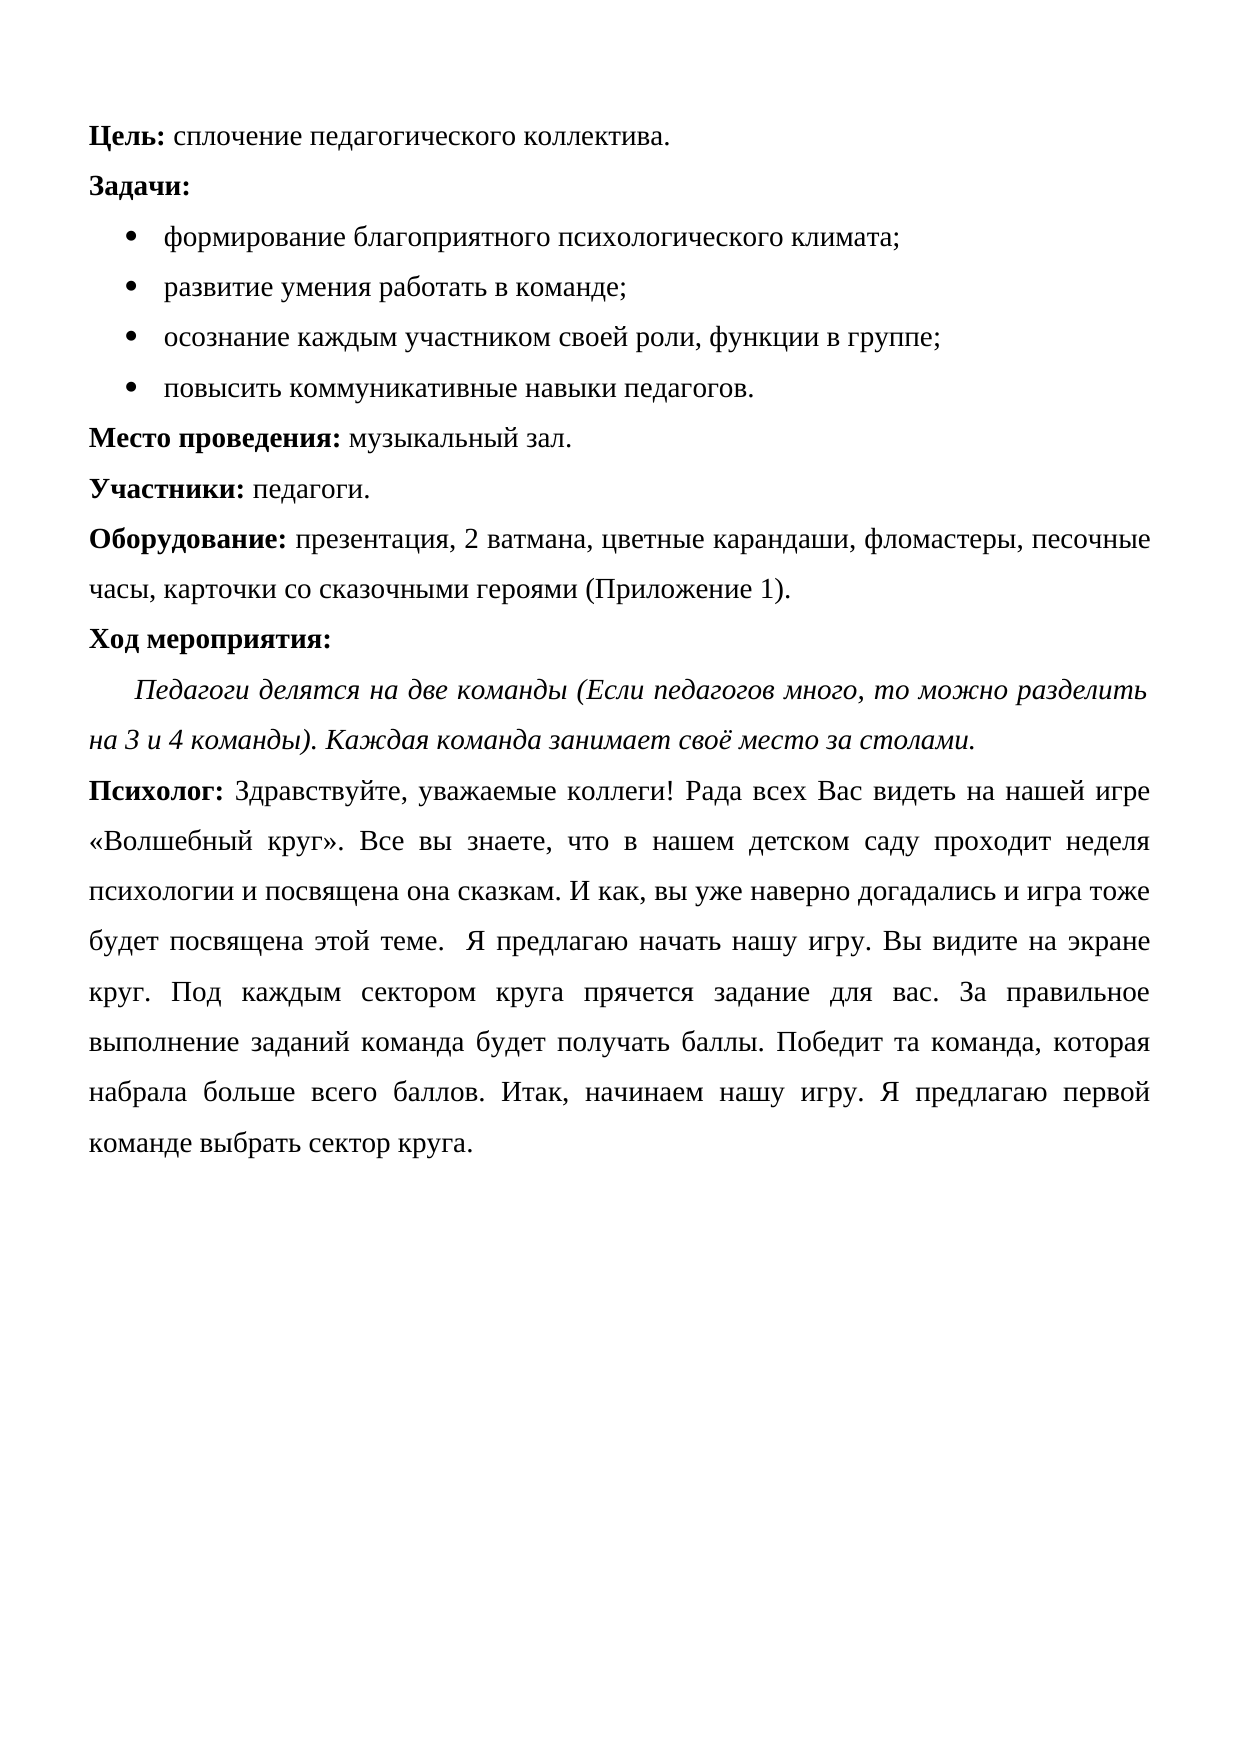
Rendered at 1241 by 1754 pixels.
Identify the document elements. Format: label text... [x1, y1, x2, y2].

text Ход мероприятия: [89, 622, 1152, 655]
list развитие умения работать в команде; [126, 269, 1152, 303]
list осознание каждым участником своей роли, функции в группе; [126, 319, 1152, 353]
text Оборудование: презентация, 2 ватмана, цветные карандаши, фломастеры, песочные часы, карточки со сказочными героями (Приложение 1). [89, 521, 1152, 605]
text Психолог: Здравствуйте, уважаемые коллеги! Рада всех Вас видеть на нашей игре «Волшебный круг». Все вы знаете, что в нашем детском саду проходит неделя психологии и посвящена она сказкам. И как, вы уже наверно догадались и игра тоже будет посвящена этой теме. Я предлагаю начать нашу игру. Вы видите на экране круг. Под каждым сектором круга прячется задание для вас. За правильное выполнение заданий команда будет получать баллы. Победит та команда, которая набрала больше всего баллов. Итак, начинаем нашу игру. Я предлагаю первой команде выбрать сектор круга. [89, 773, 1152, 1158]
list формирование благоприятного психологического климата; [126, 219, 1152, 252]
list повысить коммуникативные навыки педагогов. [126, 370, 1152, 404]
text Педагоги делятся на две команды (Если педагогов много, то можно разделить на 3 и 4 команды). Каждая команда занимает своё место за столами. [89, 672, 1152, 756]
text Участники: педагоги. [89, 471, 1152, 504]
text Место проведения: музыкальный зал. [89, 420, 1152, 454]
text Цель: сплочение педагогического коллектива. [89, 118, 1152, 152]
text Задачи: [89, 168, 1152, 202]
